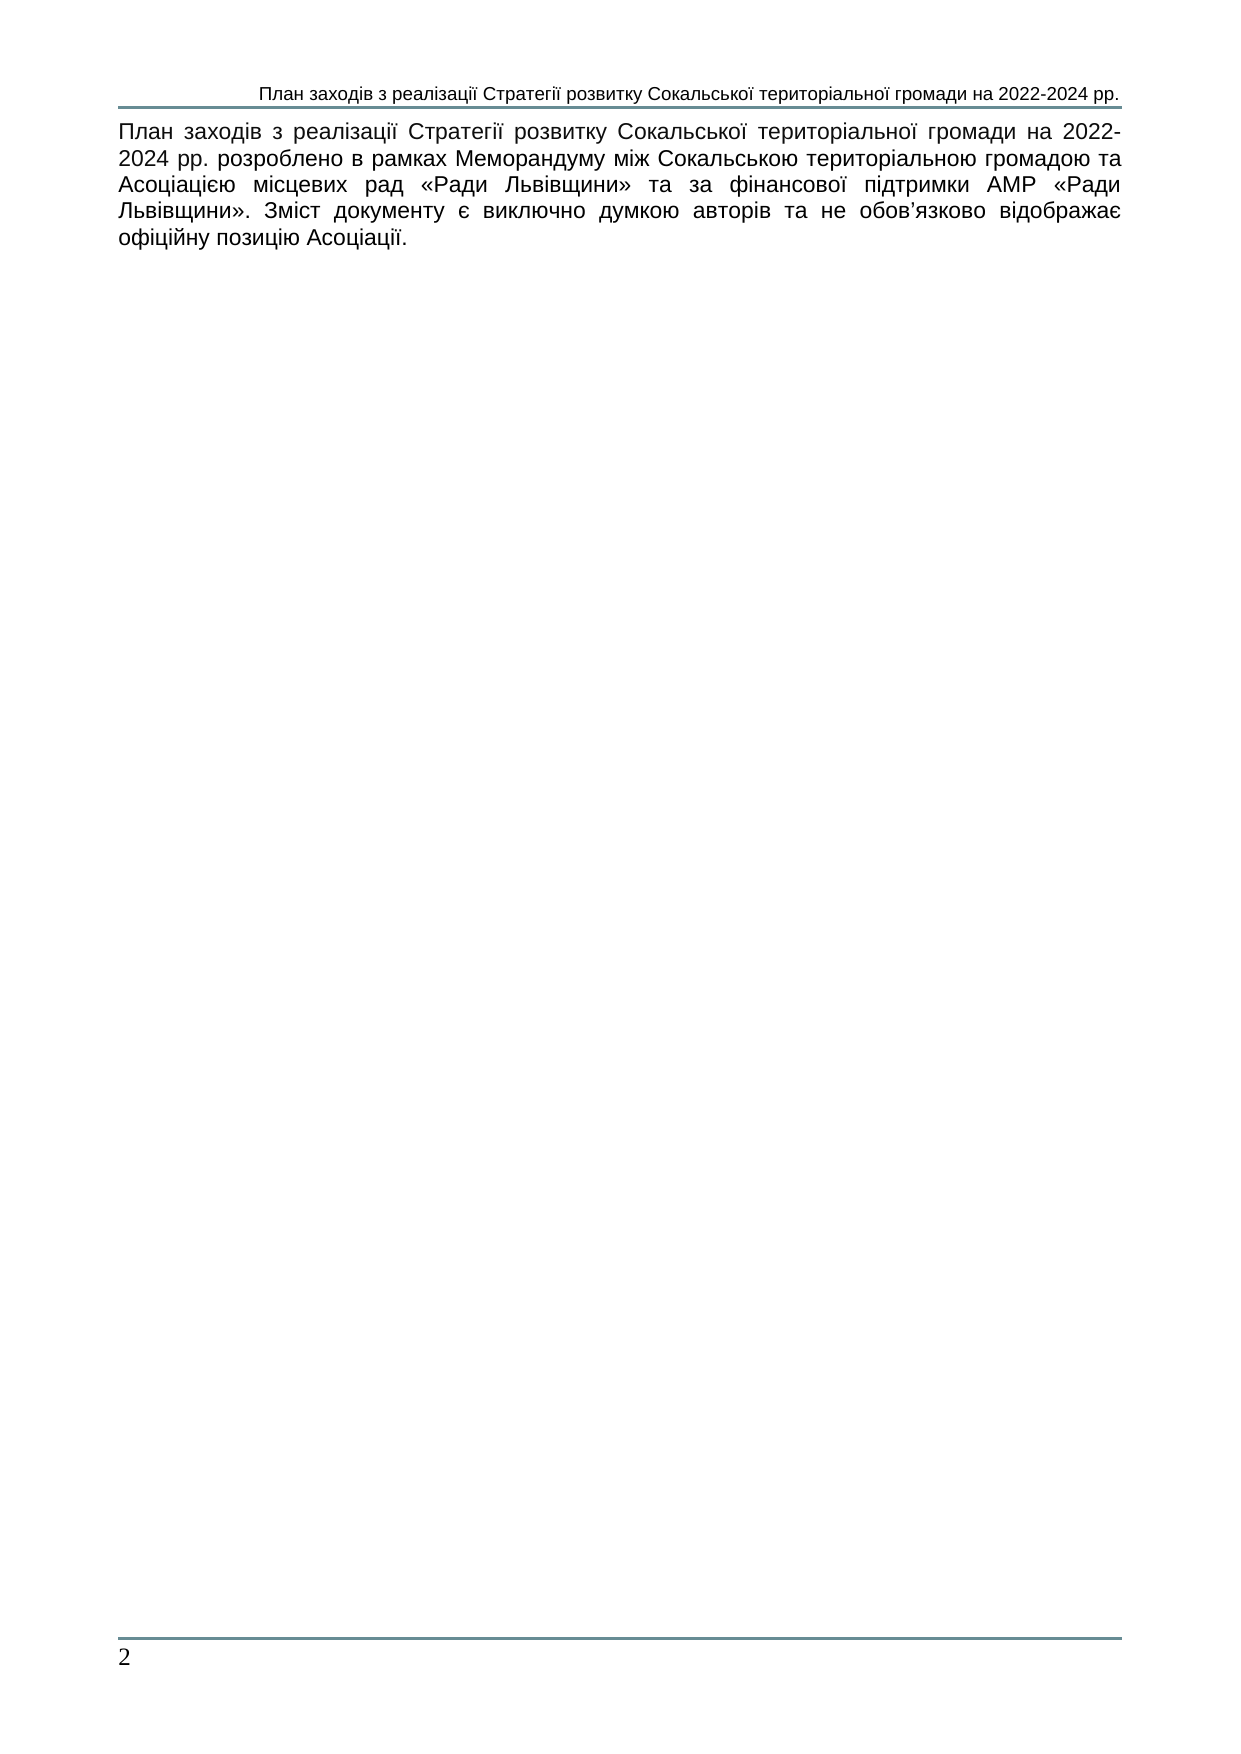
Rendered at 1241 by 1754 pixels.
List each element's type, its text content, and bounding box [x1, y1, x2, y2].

text План заходів з реалізації Стратегії розвитку Сокальської територіальної громади на 2022-2024 рр. розроблено в рамках Меморандуму між Сокальською територіальною громадою та Асоціацією місцевих рад «Ради Львівщини» та за фінансової підтримки АМР «Ради Львівщини». Зміст документу є виключно думкою авторів та не обов’язково відображає офіційну позицію Асоціації. [118, 118, 1122, 250]
